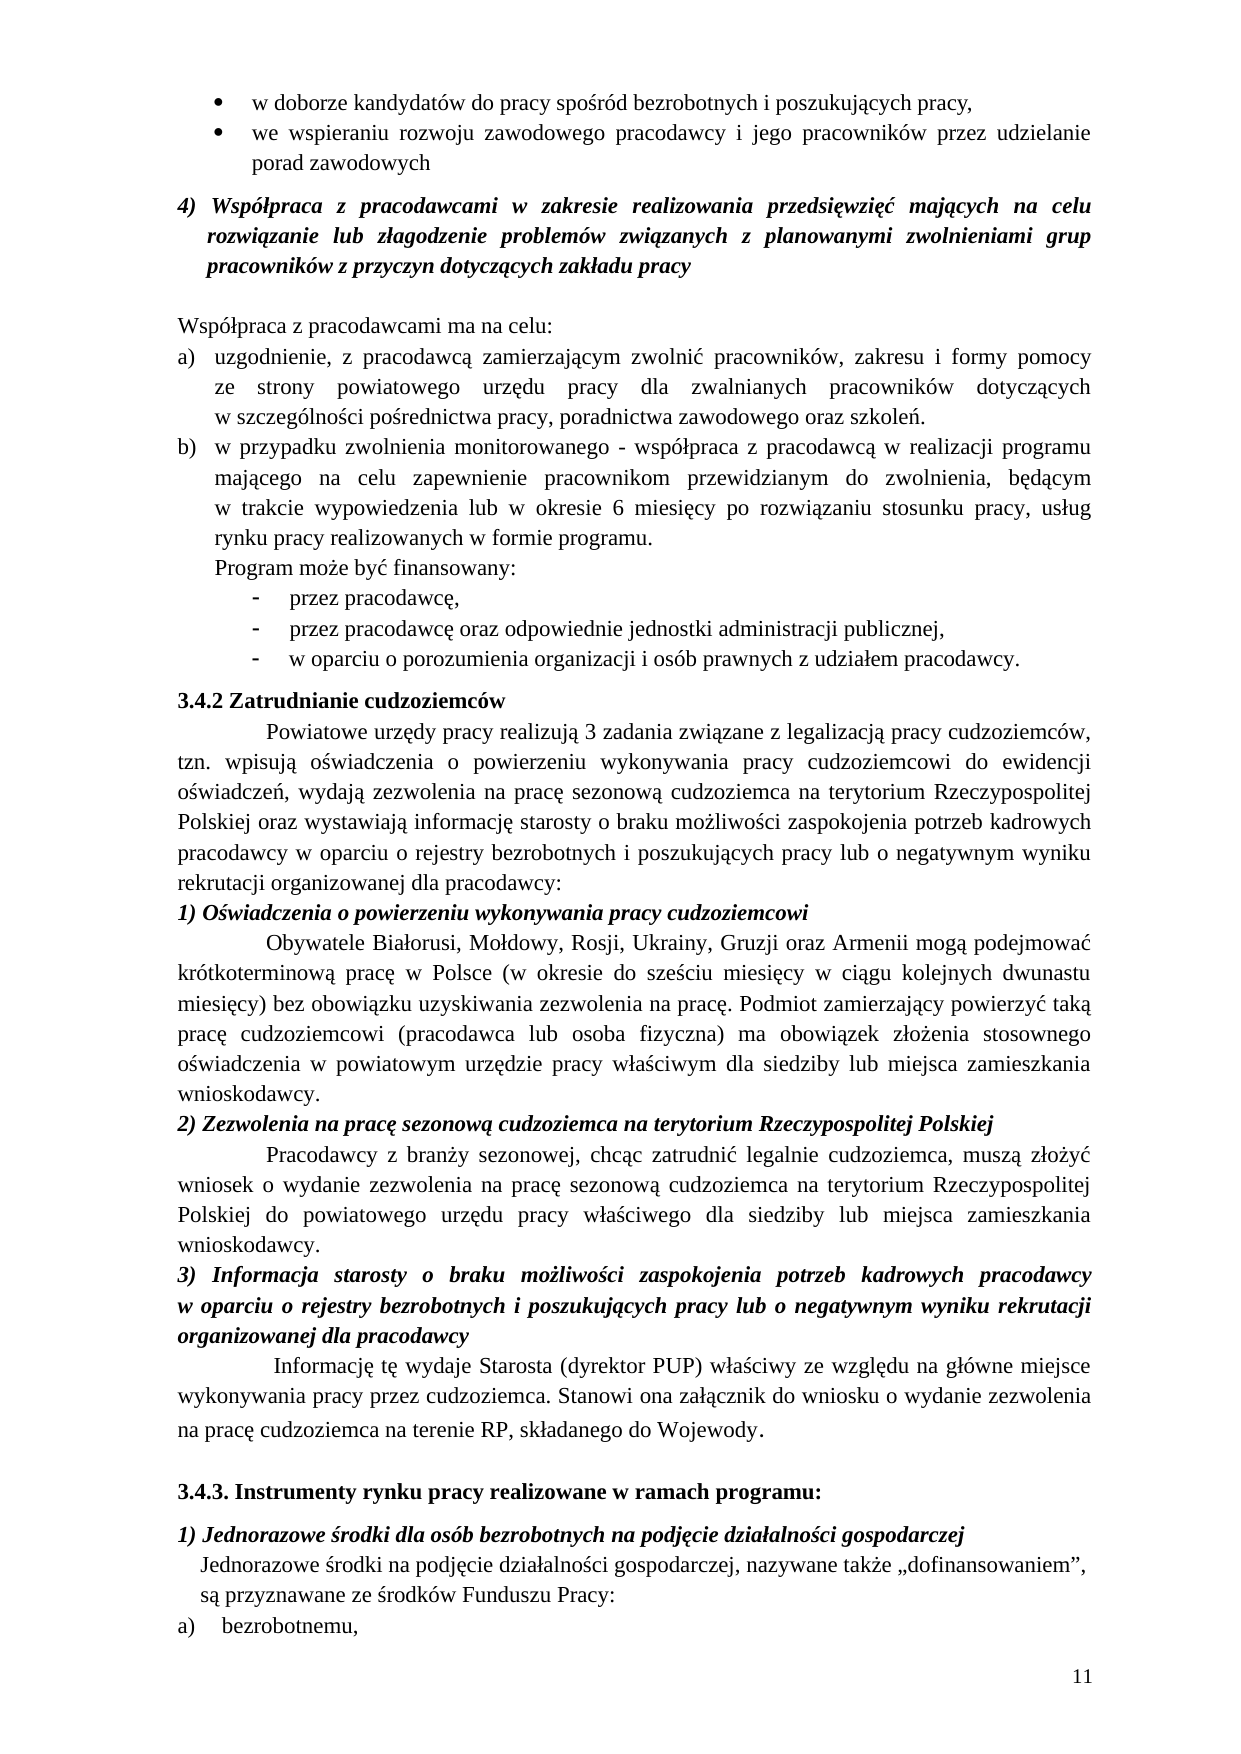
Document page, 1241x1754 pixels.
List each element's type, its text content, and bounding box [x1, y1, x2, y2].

text Współpraca z pracodawcami ma na celu: [177, 313, 1092, 339]
list przez pracodawcę, [252, 584, 1092, 611]
text 3.4.3. Instrumenty rynku pracy realizowane w ramach programu: [177, 1478, 1092, 1505]
list w przypadku zwolnienia monitorowanego - współpraca z pracodawcą w realizacji programu mającego na celu zapewnienie pracownikom przewidzianym do zwolnienia, będącym w trakcie wypowiedzenia lub w okresie 6 miesięcy po rozwiązaniu stosunku pracy, usług rynku pracy realizowanych w formie programu. [177, 433, 1092, 550]
text 3) Informacja starosty o braku możliwości zaspokojenia potrzeb kadrowych pracodawcy w oparciu o rejestry bezrobotnych i poszukujących pracy lub o negatywnym wyniku rekrutacji organizowanej dla pracodawcy [177, 1262, 1092, 1348]
text 1) Oświadczenia o powierzeniu wykonywania pracy cudzoziemcowi [177, 899, 1092, 925]
text są przyznawane ze środków Funduszu Pracy: [177, 1582, 1092, 1608]
text 4) Współpraca z pracodawcami w zakresie realizowania przedsięwzięć mających na celu rozwiązanie lub złagodzenie problemów związanych z planowanymi zwolnieniami grup pracowników z przyczyn dotyczących zakładu pracy [177, 192, 1092, 278]
text 3.4.2 Zatrudnianie cudzoziemców [177, 688, 1092, 714]
text Jednorazowe środki na podjęcie działalności gospodarczej, nazywane także „dofinansowaniem”, [177, 1551, 1092, 1578]
list w oparciu o porozumienia organizacji i osób prawnych z udziałem pracodawcy. [252, 645, 1092, 671]
list bezrobotnemu, [177, 1612, 1092, 1638]
text Pracodawcy z branży sezonowej, chcąc zatrudnić legalnie cudzoziemca, muszą złożyć wniosek o wydanie zezwolenia na pracę sezonową cudzoziemca na terytorium Rzeczypospolitej Polskiej do powiatowego urzędu pracy właściwego dla siedziby lub miejsca zamieszkania wnioskodawcy. [177, 1141, 1092, 1258]
list w doborze kandydatów do pracy spośród bezrobotnych i poszukujących pracy, [214, 89, 1092, 115]
text Informację tę wydaje Starosta (dyrektor PUP) właściwy ze względu na główne miejsce wykonywania pracy przez cudzoziemca. Stanowi ona załącznik do wniosku o wydanie zezwolenia na pracę cudzoziemca na terenie RP, składanego do Wojewody. [177, 1352, 1092, 1444]
text 2) Zezwolenia na pracę sezonową cudzoziemca na terytorium Rzeczypospolitej Polskiej [177, 1111, 1092, 1137]
text 1) Jednorazowe środki dla osób bezrobotnych na podjęcie działalności gospodarczej [177, 1521, 1092, 1547]
text Powiatowe urzędy pracy realizują 3 zadania związane z legalizacją pracy cudzoziemców, tzn. wpisują oświadczenia o powierzeniu wykonywania pracy cudzoziemcowi do ewidencji oświadczeń, wydają zezwolenia na pracę sezonową cudzoziemca na terytorium Rzeczypospolitej Polskiej oraz wystawiają informację starosty o braku możliwości zaspokojenia potrzeb kadrowych pracodawcy w oparciu o rejestry bezrobotnych i poszukujących pracy lub o negatywnym wyniku rekrutacji organizowanej dla pracodawcy: [177, 718, 1092, 895]
list we wspieraniu rozwoju zawodowego pracodawcy i jego pracowników przez udzielanie porad zawodowych [214, 119, 1092, 175]
text Program może być finansowany: [214, 554, 1092, 581]
text Obywatele Białorusi, Mołdowy, Rosji, Ukrainy, Gruzji oraz Armenii mogą podejmować krótkoterminową pracę w Polsce (w okresie do sześciu miesięcy w ciągu kolejnych dwunastu miesięcy) bez obowiązku uzyskiwania zezwolenia na pracę. Podmiot zamierzający powierzyć taką pracę cudzoziemcowi (pracodawca lub osoba fizyczna) ma obowiązek złożenia stosownego oświadczenia w powiatowym urzędzie pracy właściwym dla siedziby lub miejsca zamieszkania wnioskodawcy. [177, 929, 1092, 1107]
list przez pracodawcę oraz odpowiednie jednostki administracji publicznej, [252, 615, 1092, 641]
list uzgodnienie, z pracodawcą zamierzającym zwolnić pracowników, zakresu i formy pomocy ze strony powiatowego urzędu pracy dla zwalnianych pracowników dotyczących w szczególności pośrednictwa pracy, poradnictwa zawodowego oraz szkoleń. [177, 343, 1092, 429]
